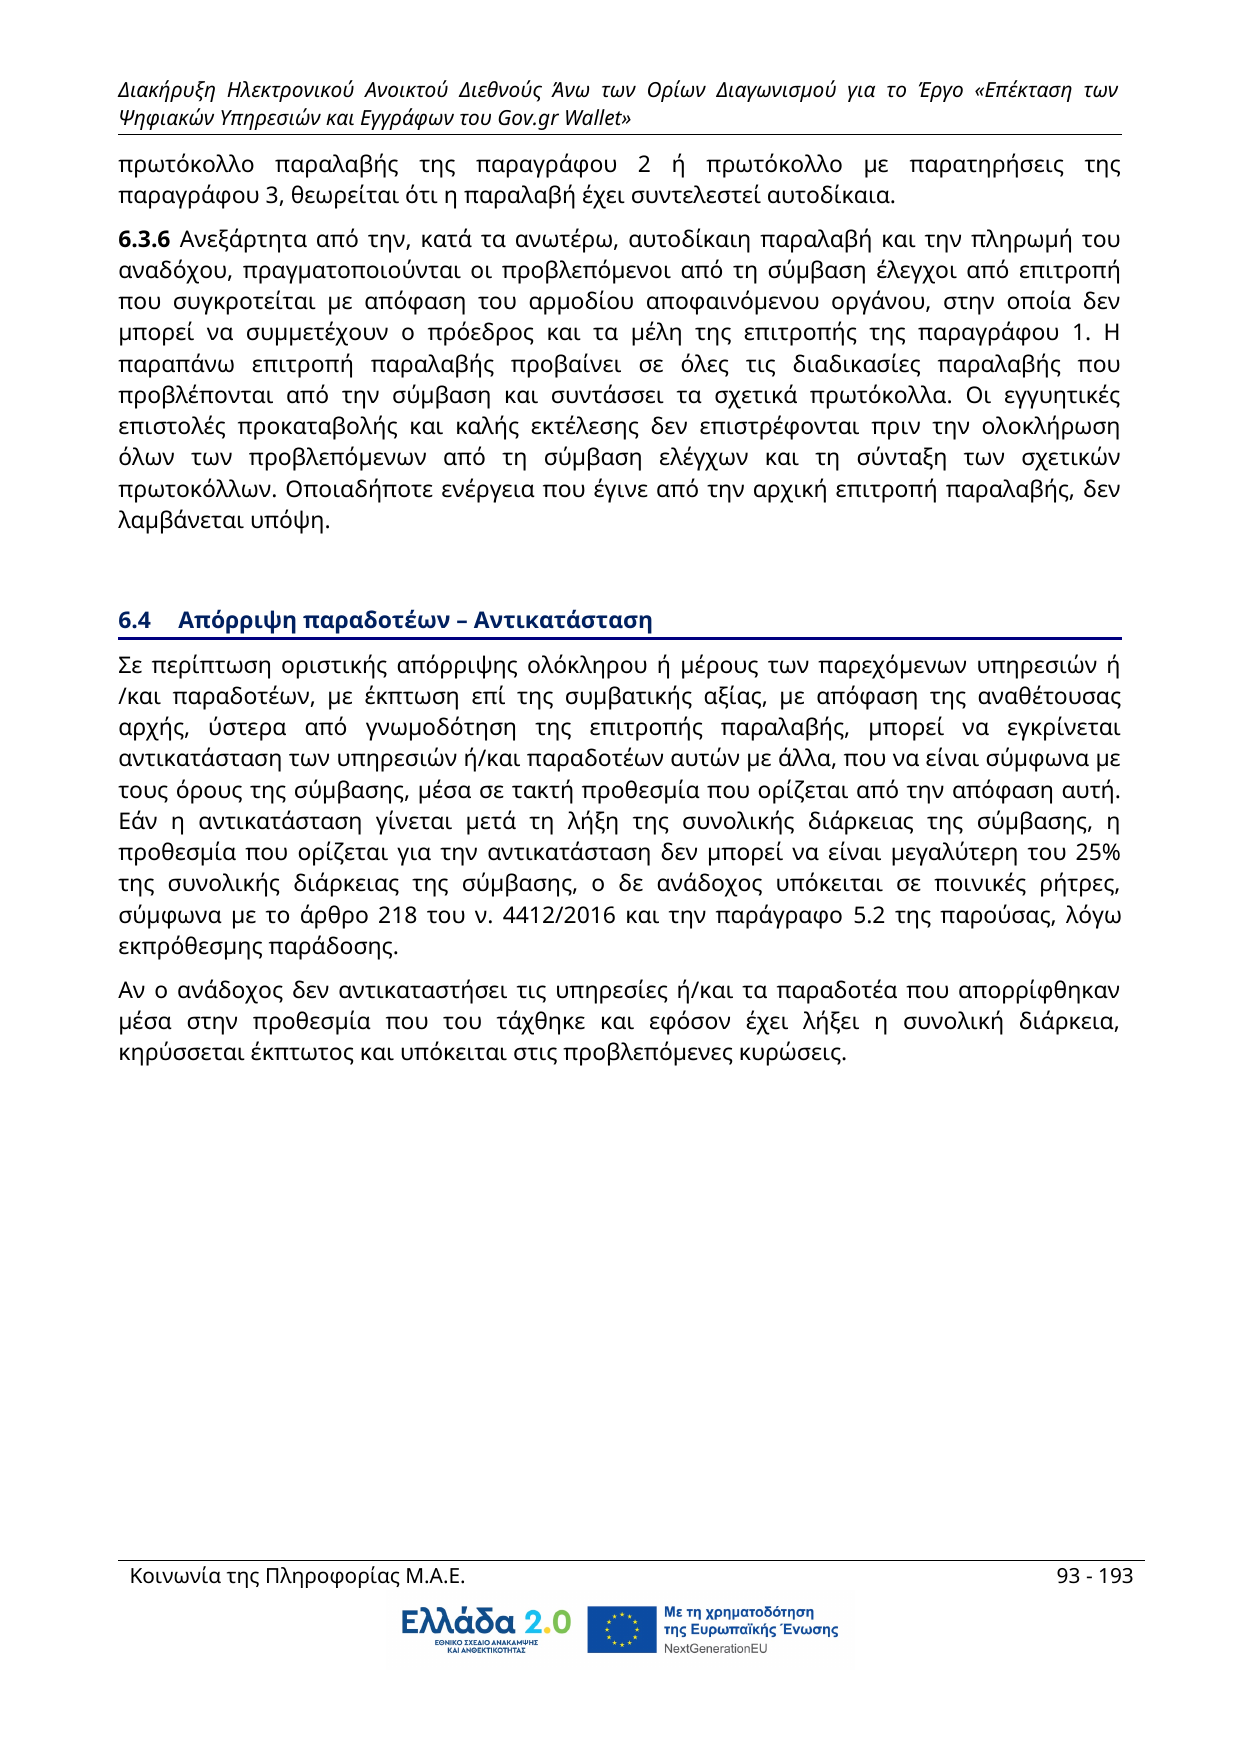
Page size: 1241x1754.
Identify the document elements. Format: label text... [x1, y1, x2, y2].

text Σε περίπτωση οριστικής απόρριψης ολόκληρου ή μέρους των παρεχόμενων υπηρεσιών ή /και παραδοτέων, με έκπτωση επί της συμβατικής αξίας, με απόφαση της αναθέτουσας αρχής, ύστερα από γνωμοδότηση της επιτροπής παραλαβής, μπορεί να εγκρίνεται αντικατάσταση των υπηρεσιών ή/και παραδοτέων αυτών με άλλα, που να είναι σύμφωνα με τους όρους της σύμβασης, μέσα σε τακτή προθεσμία που ορίζεται από την απόφαση αυτή. Εάν η αντικατάσταση γίνεται μετά τη λήξη της συνολικής διάρκειας της σύμβασης, η προθεσμία που ορίζεται για την αντικατάσταση δεν μπορεί να είναι μεγαλύτερη του 25% της συνολικής διάρκειας της σύμβασης, ο δε ανάδοχος υπόκειται σε ποινικές ρήτρες, σύμφωνα με το άρθρο 218 του ν. 4412/2016 και την παράγραφο 5.2 της παρούσας, λόγω εκπρόθεσμης παράδοσης. [118, 648, 1122, 961]
picture [386, 1590, 855, 1670]
text 6.3.6 Ανεξάρτητα από την, κατά τα ανωτέρω, αυτοδίκαιη παραλαβή και την πληρωμή του αναδόχου, πραγματοποιούνται οι προβλεπόμενοι από τη σύμβαση έλεγχοι από επιτροπή που συγκροτείται με απόφαση του αρμοδίου αποφαινόμενου οργάνου, στην οποία δεν μπορεί να συμμετέχουν ο πρόεδρος και τα μέλη της επιτροπής της παραγράφου 1. Η παραπάνω επιτροπή παραλαβής προβαίνει σε όλες τις διαδικασίες παραλαβής που προβλέπονται από την σύμβαση και συντάσσει τα σχετικά πρωτόκολλα. Οι εγγυητικές επιστολές προκαταβολής και καλής εκτέλεσης δεν επιστρέφονται πριν την ολοκλήρωση όλων των προβλεπόμενων από τη σύμβαση ελέγχων και τη σύνταξη των σχετικών πρωτοκόλλων. Οποιαδήποτε ενέργεια που έγινε από την αρχική επιτροπή παραλαβής, δεν λαμβάνεται υπόψη. [118, 222, 1122, 535]
subtitle Απόρριψη παραδοτέων – Αντικατάσταση [118, 604, 1122, 637]
text Αν ο ανάδοχος δεν αντικαταστήσει τις υπηρεσίες ή/και τα παραδοτέα που απορρίφθηκαν μέσα στην προθεσμία που του τάχθηκε και εφόσον έχει λήξει η συνολική διάρκεια, κηρύσσεται έκπτωτος και υπόκειται στις προβλεπόμενες κυρώσεις. [118, 973, 1122, 1067]
